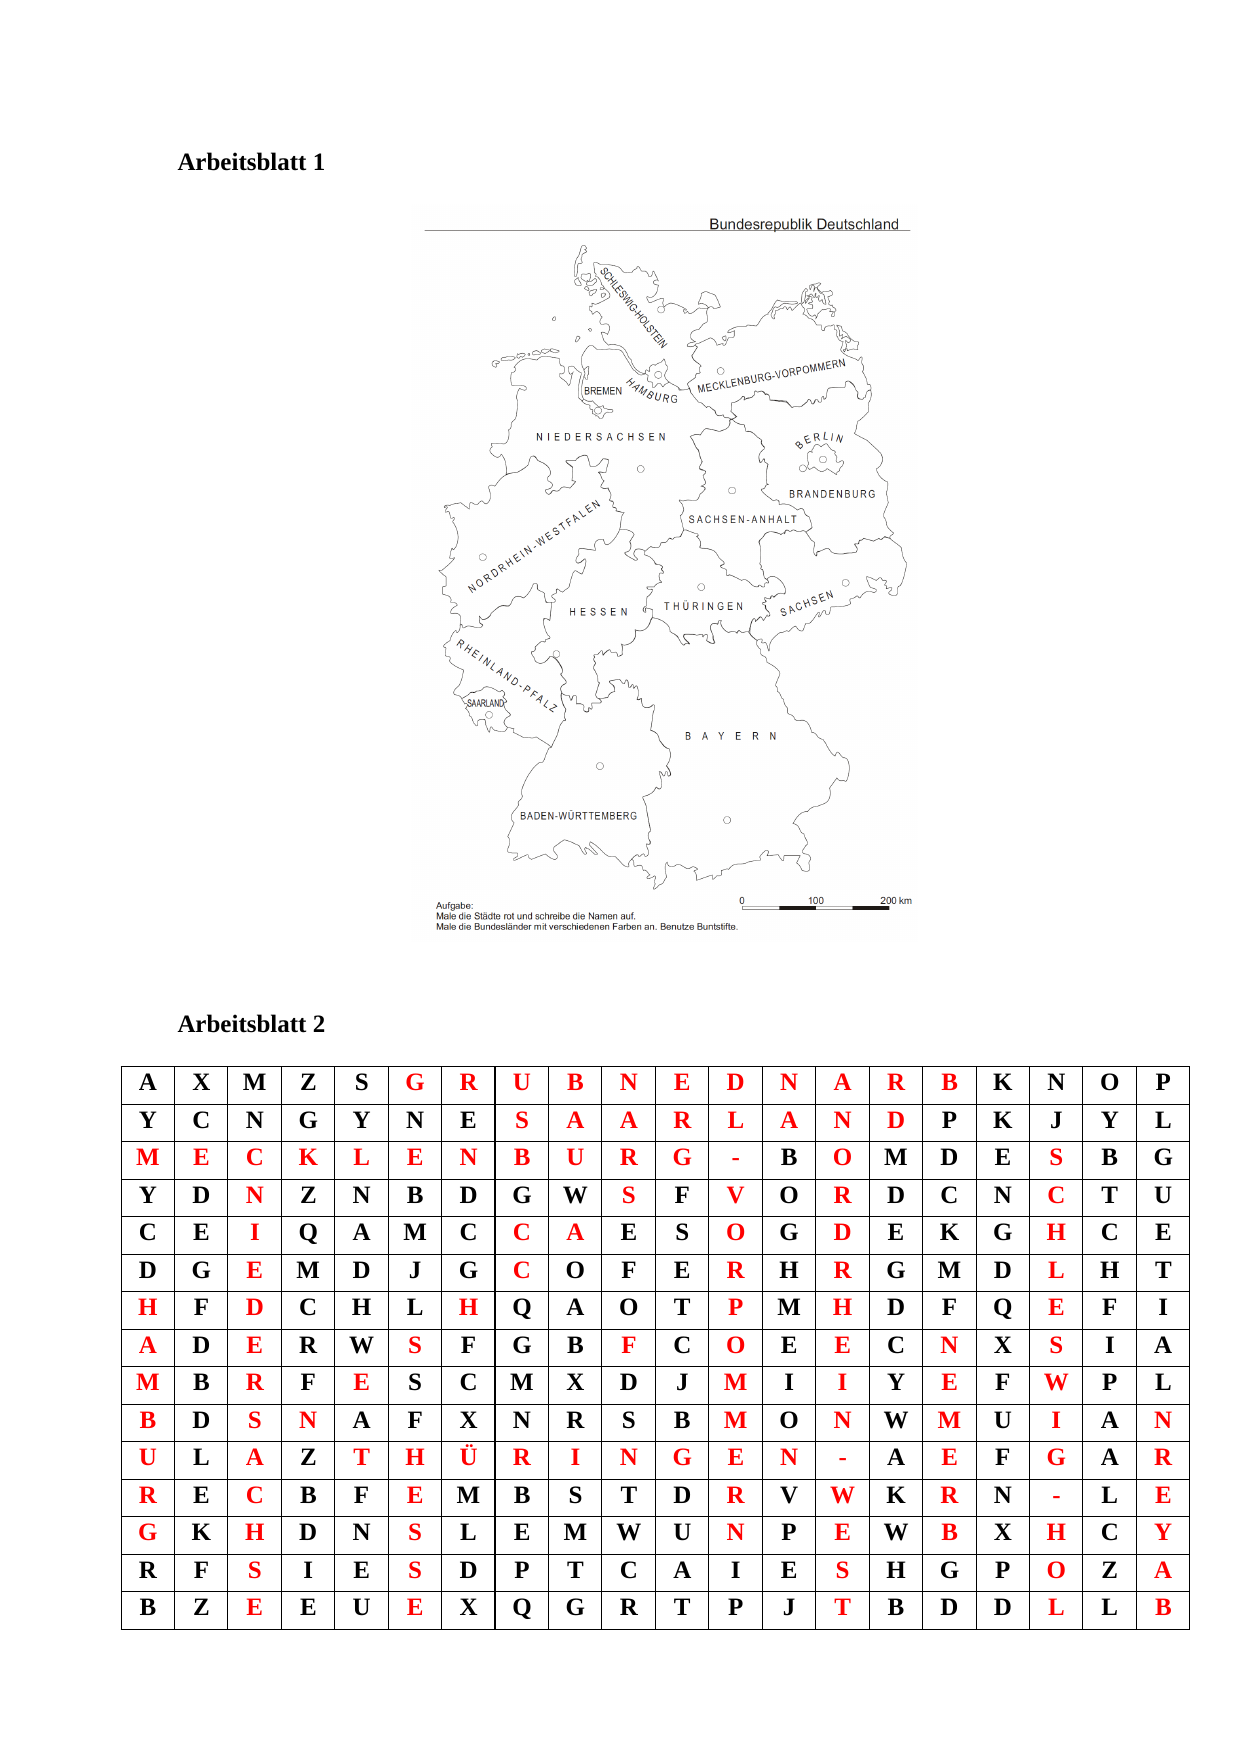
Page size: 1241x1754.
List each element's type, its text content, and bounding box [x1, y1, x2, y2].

table_cell Z [175, 1592, 227, 1629]
table_cell B [122, 1592, 174, 1629]
table_cell H [122, 1292, 174, 1329]
table_cell D [977, 1255, 1029, 1291]
table_cell C [228, 1480, 281, 1516]
table_cell H [763, 1255, 815, 1291]
table_header G [389, 1067, 441, 1104]
table_cell L [1137, 1367, 1189, 1404]
table_cell - [816, 1442, 869, 1479]
table_cell X [442, 1592, 494, 1629]
table_cell F [335, 1480, 388, 1516]
table_cell E [335, 1555, 388, 1591]
table_cell A [549, 1292, 601, 1329]
table_cell T [656, 1592, 708, 1629]
table_cell H [442, 1292, 494, 1329]
table_cell D [870, 1180, 922, 1216]
table_cell G [923, 1555, 976, 1591]
table_cell P [923, 1105, 976, 1141]
table_cell G [496, 1330, 548, 1366]
table_cell F [923, 1292, 976, 1329]
table_cell S [389, 1517, 441, 1554]
table_cell L [1083, 1480, 1136, 1516]
table_cell A [335, 1405, 388, 1441]
table_cell B [122, 1405, 174, 1441]
table_cell C [656, 1330, 708, 1366]
text Arbeitsblatt 2 [177, 1009, 1152, 1037]
table_cell D [977, 1592, 1029, 1629]
table_cell F [442, 1330, 494, 1366]
table_cell A [656, 1555, 708, 1591]
table_cell W [602, 1517, 655, 1554]
table_cell N [816, 1405, 869, 1441]
table_cell N [763, 1442, 815, 1479]
table_cell S [602, 1180, 655, 1216]
table_cell Ü [442, 1442, 494, 1479]
table_cell F [602, 1255, 655, 1291]
table_cell U [1137, 1180, 1189, 1216]
table_cell F [656, 1180, 708, 1216]
table_cell E [1137, 1217, 1189, 1254]
table_cell O [816, 1142, 869, 1179]
table_cell M [442, 1480, 494, 1516]
table_cell O [709, 1217, 762, 1254]
table_cell I [709, 1555, 762, 1591]
table_cell S [1030, 1330, 1082, 1366]
table_cell Z [1083, 1555, 1136, 1591]
table_cell S [496, 1105, 548, 1141]
table_cell C [870, 1330, 922, 1366]
table_cell E [389, 1142, 441, 1179]
table_header B [923, 1067, 976, 1104]
table_cell M [763, 1292, 815, 1329]
table_cell E [496, 1517, 548, 1554]
table_cell O [602, 1292, 655, 1329]
table_cell F [282, 1367, 334, 1404]
table_cell N [709, 1517, 762, 1554]
table_cell H [1030, 1517, 1082, 1554]
table_cell V [763, 1480, 815, 1516]
table_cell N [335, 1180, 388, 1216]
table_cell S [602, 1405, 655, 1441]
table_cell H [389, 1442, 441, 1479]
table_cell W [816, 1480, 869, 1516]
table_cell A [1083, 1405, 1136, 1441]
table_cell D [816, 1217, 869, 1254]
table_cell I [549, 1442, 601, 1479]
table_header P [1137, 1067, 1189, 1104]
table_cell G [1030, 1442, 1082, 1479]
table_cell I [1083, 1330, 1136, 1366]
table_header R [870, 1067, 922, 1104]
table_cell P [763, 1517, 815, 1554]
table_cell L [1030, 1592, 1082, 1629]
table_cell C [122, 1217, 174, 1254]
table_cell C [442, 1367, 494, 1404]
table_cell T [656, 1292, 708, 1329]
table_cell L [1083, 1592, 1136, 1629]
table_cell F [175, 1555, 227, 1591]
table_cell F [602, 1330, 655, 1366]
table_cell B [496, 1142, 548, 1179]
table_cell N [442, 1142, 494, 1179]
table_cell B [870, 1592, 922, 1629]
table_cell H [228, 1517, 281, 1554]
table_header A [122, 1067, 174, 1104]
table_cell T [816, 1592, 869, 1629]
table_header E [656, 1067, 708, 1104]
table_cell C [175, 1105, 227, 1141]
table_cell E [1137, 1480, 1189, 1516]
table_cell Y [1083, 1105, 1136, 1141]
table_cell U [335, 1592, 388, 1629]
table_cell E [923, 1367, 976, 1404]
table_cell F [175, 1292, 227, 1329]
table_cell D [602, 1367, 655, 1404]
table_cell I [1030, 1405, 1082, 1441]
table_cell E [602, 1217, 655, 1254]
table_cell E [335, 1367, 388, 1404]
table_cell H [1030, 1217, 1082, 1254]
table_cell A [1083, 1442, 1136, 1479]
table_header Z [282, 1067, 334, 1104]
table_cell W [870, 1517, 922, 1554]
table_header S [335, 1067, 388, 1104]
table_cell C [496, 1217, 548, 1254]
table_cell L [335, 1142, 388, 1179]
table_cell D [870, 1292, 922, 1329]
table_cell W [870, 1405, 922, 1441]
table_cell Y [870, 1367, 922, 1404]
table_cell E [228, 1255, 281, 1291]
table_cell N [977, 1480, 1029, 1516]
table_header U [496, 1067, 548, 1104]
table_cell J [763, 1592, 815, 1629]
table_cell H [335, 1292, 388, 1329]
table_cell V [709, 1180, 762, 1216]
table_cell K [175, 1517, 227, 1554]
table_cell A [1137, 1330, 1189, 1366]
table_cell A [122, 1330, 174, 1366]
table_cell R [549, 1405, 601, 1441]
table_cell S [816, 1555, 869, 1591]
table_cell D [175, 1405, 227, 1441]
table_cell S [228, 1405, 281, 1441]
table_cell A [1137, 1555, 1189, 1591]
table_cell R [816, 1255, 869, 1291]
table_cell Y [335, 1105, 388, 1141]
table_cell A [763, 1105, 815, 1141]
table_cell U [977, 1405, 1029, 1441]
table_cell S [228, 1555, 281, 1591]
table_cell I [816, 1367, 869, 1404]
table_cell J [389, 1255, 441, 1291]
table_cell R [496, 1442, 548, 1479]
table_header D [709, 1067, 762, 1104]
table_cell K [977, 1105, 1029, 1141]
table_cell G [656, 1442, 708, 1479]
table_cell R [122, 1480, 174, 1516]
table_cell E [1030, 1292, 1082, 1329]
table_cell K [282, 1142, 334, 1179]
table_cell G [175, 1255, 227, 1291]
table_cell M [389, 1217, 441, 1254]
table_cell D [870, 1105, 922, 1141]
table_cell B [549, 1330, 601, 1366]
table_cell S [389, 1555, 441, 1591]
table_cell X [977, 1517, 1029, 1554]
table_cell H [870, 1555, 922, 1591]
table_cell D [923, 1142, 976, 1179]
table_cell C [1083, 1217, 1136, 1254]
table_cell Q [496, 1592, 548, 1629]
table_cell J [1030, 1105, 1082, 1141]
table_cell T [602, 1480, 655, 1516]
table_cell L [389, 1292, 441, 1329]
table_cell P [496, 1555, 548, 1591]
table_cell E [175, 1480, 227, 1516]
table_cell N [496, 1405, 548, 1441]
table_cell E [923, 1442, 976, 1479]
table_cell Q [977, 1292, 1029, 1329]
table_cell R [923, 1480, 976, 1516]
table_cell - [709, 1142, 762, 1179]
table_cell E [228, 1330, 281, 1366]
table_cell F [389, 1405, 441, 1441]
table_cell N [228, 1105, 281, 1141]
table_cell P [977, 1555, 1029, 1591]
table_cell E [870, 1217, 922, 1254]
table_cell N [389, 1105, 441, 1141]
table_cell E [763, 1330, 815, 1366]
table_cell R [602, 1142, 655, 1179]
table_cell G [977, 1217, 1029, 1254]
table_cell J [656, 1367, 708, 1404]
table_cell W [335, 1330, 388, 1366]
table_header N [763, 1067, 815, 1104]
table_cell R [1137, 1442, 1189, 1479]
table_cell A [335, 1217, 388, 1254]
table_cell M [923, 1405, 976, 1441]
table_cell E [175, 1217, 227, 1254]
table_cell Q [496, 1292, 548, 1329]
table_cell I [228, 1217, 281, 1254]
table_cell Y [1137, 1517, 1189, 1554]
table_cell E [977, 1142, 1029, 1179]
table_cell G [549, 1592, 601, 1629]
table_cell T [549, 1555, 601, 1591]
table_cell O [1030, 1555, 1082, 1591]
table_cell B [1137, 1592, 1189, 1629]
table_cell M [122, 1142, 174, 1179]
table_cell F [977, 1367, 1029, 1404]
table_cell D [228, 1292, 281, 1329]
table_cell P [1083, 1367, 1136, 1404]
table_cell U [122, 1442, 174, 1479]
table_cell M [709, 1367, 762, 1404]
table_cell I [282, 1555, 334, 1591]
table_cell T [335, 1442, 388, 1479]
table_cell R [816, 1180, 869, 1216]
table_cell C [923, 1180, 976, 1216]
table_cell Y [122, 1105, 174, 1141]
table_cell S [389, 1330, 441, 1366]
table_cell G [656, 1142, 708, 1179]
table_cell L [442, 1517, 494, 1554]
table_cell D [442, 1180, 494, 1216]
table_cell C [602, 1555, 655, 1591]
table_cell A [549, 1217, 601, 1254]
table_cell E [389, 1592, 441, 1629]
table_cell N [1137, 1405, 1189, 1441]
table_cell M [923, 1255, 976, 1291]
table_cell B [175, 1367, 227, 1404]
table_cell S [389, 1367, 441, 1404]
table_cell B [656, 1405, 708, 1441]
table_cell D [122, 1255, 174, 1291]
table_cell G [763, 1217, 815, 1254]
table_cell K [923, 1217, 976, 1254]
table_cell G [122, 1517, 174, 1554]
table_cell T [1083, 1180, 1136, 1216]
table_cell F [1083, 1292, 1136, 1329]
table_cell E [228, 1592, 281, 1629]
table_cell N [923, 1330, 976, 1366]
table_cell Z [282, 1180, 334, 1216]
table_cell A [549, 1105, 601, 1141]
table_cell E [282, 1592, 334, 1629]
table_cell D [175, 1180, 227, 1216]
table_cell D [175, 1330, 227, 1366]
table_cell P [709, 1292, 762, 1329]
table_cell T [1137, 1255, 1189, 1291]
table_cell B [923, 1517, 976, 1554]
table_cell N [282, 1405, 334, 1441]
table_cell G [870, 1255, 922, 1291]
table_cell U [656, 1517, 708, 1554]
table_cell M [496, 1367, 548, 1404]
table_cell E [175, 1142, 227, 1179]
table_cell S [549, 1480, 601, 1516]
table_cell Q [282, 1217, 334, 1254]
table_cell C [442, 1217, 494, 1254]
table_cell F [977, 1442, 1029, 1479]
table_header R [442, 1067, 494, 1104]
table_cell G [496, 1180, 548, 1216]
table_cell L [1030, 1255, 1082, 1291]
table_cell E [656, 1255, 708, 1291]
table_cell A [228, 1442, 281, 1479]
table_cell D [656, 1480, 708, 1516]
table_cell W [549, 1180, 601, 1216]
table_cell R [709, 1480, 762, 1516]
table_cell G [282, 1105, 334, 1141]
table_cell K [870, 1480, 922, 1516]
table_header M [228, 1067, 281, 1104]
table_cell A [602, 1105, 655, 1141]
table_cell B [1083, 1142, 1136, 1179]
table_cell N [335, 1517, 388, 1554]
table_cell R [282, 1330, 334, 1366]
table_cell Y [122, 1180, 174, 1216]
table_cell L [1137, 1105, 1189, 1141]
table_header K [977, 1067, 1029, 1104]
table_header B [549, 1067, 601, 1104]
table_cell C [496, 1255, 548, 1291]
table_cell C [282, 1292, 334, 1329]
table_cell B [763, 1142, 815, 1179]
table_cell D [442, 1555, 494, 1591]
table_cell B [389, 1180, 441, 1216]
table_cell N [816, 1105, 869, 1141]
table_cell C [228, 1142, 281, 1179]
table_cell - [1030, 1480, 1082, 1516]
table_cell C [1083, 1517, 1136, 1554]
table_cell G [1137, 1142, 1189, 1179]
table_header X [175, 1067, 227, 1104]
table_header N [1030, 1067, 1082, 1104]
table_cell R [602, 1592, 655, 1629]
text Arbeitsblatt 1 [177, 147, 1152, 176]
table_cell R [228, 1367, 281, 1404]
table_cell O [709, 1330, 762, 1366]
table_header N [602, 1067, 655, 1104]
table_cell S [656, 1217, 708, 1254]
table_cell M [282, 1255, 334, 1291]
table_cell G [442, 1255, 494, 1291]
table_cell R [709, 1255, 762, 1291]
table_cell D [282, 1517, 334, 1554]
table_cell L [709, 1105, 762, 1141]
table_cell X [442, 1405, 494, 1441]
table_cell O [549, 1255, 601, 1291]
table_cell M [709, 1405, 762, 1441]
table_cell H [1083, 1255, 1136, 1291]
table_cell E [763, 1555, 815, 1591]
table_cell R [656, 1105, 708, 1141]
table_cell I [1137, 1292, 1189, 1329]
table_cell E [709, 1442, 762, 1479]
table_cell R [122, 1555, 174, 1591]
table_cell U [549, 1142, 601, 1179]
table_cell P [709, 1592, 762, 1629]
table_cell C [1030, 1180, 1082, 1216]
table_cell B [282, 1480, 334, 1516]
table_cell M [870, 1142, 922, 1179]
table_cell E [389, 1480, 441, 1516]
table_cell B [496, 1480, 548, 1516]
table_cell M [549, 1517, 601, 1554]
table_cell D [335, 1255, 388, 1291]
table_cell N [602, 1442, 655, 1479]
table_cell O [763, 1405, 815, 1441]
table_cell X [977, 1330, 1029, 1366]
table_cell X [549, 1367, 601, 1404]
table_cell E [442, 1105, 494, 1141]
table_cell L [175, 1442, 227, 1479]
table_cell D [923, 1592, 976, 1629]
table_cell N [228, 1180, 281, 1216]
table_cell N [977, 1180, 1029, 1216]
table_cell E [816, 1330, 869, 1366]
table_cell S [1030, 1142, 1082, 1179]
table_cell O [763, 1180, 815, 1216]
table_header O [1083, 1067, 1136, 1104]
table_header A [816, 1067, 869, 1104]
table_cell E [816, 1517, 869, 1554]
table_cell H [816, 1292, 869, 1329]
table_cell A [870, 1442, 922, 1479]
table_cell I [763, 1367, 815, 1404]
table_cell W [1030, 1367, 1082, 1404]
table_cell Z [282, 1442, 334, 1479]
table_cell M [122, 1367, 174, 1404]
